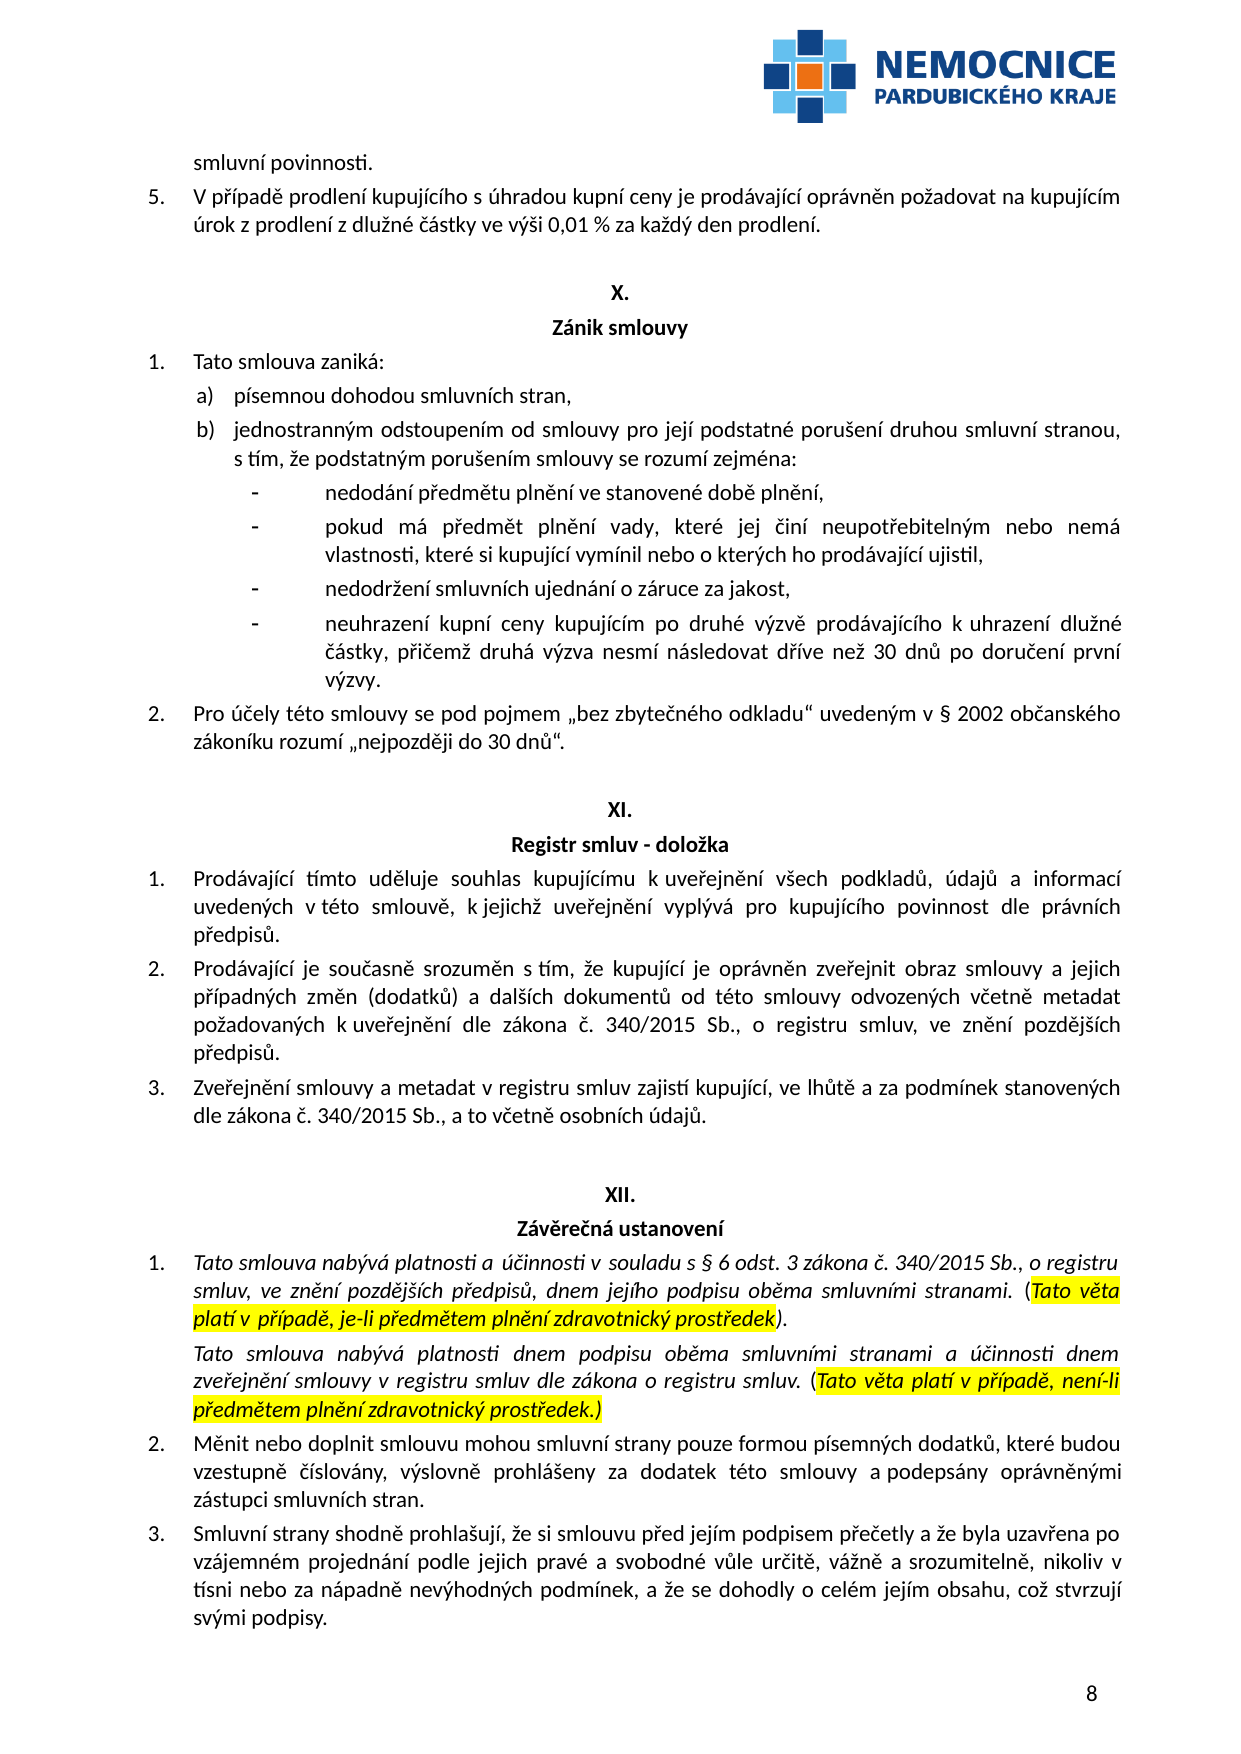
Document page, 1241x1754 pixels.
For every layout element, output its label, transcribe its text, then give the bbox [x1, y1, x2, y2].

list Smluvní strany shodně prohlašují, že si smlouvu před jejím podpisem přečetly a že byla uzavřena po vzájemném projednání podle jejich pravé a svobodné vůle určitě, vážně a srozumitelně, nikoliv v tísni nebo za nápadně nevýhodných podmínek, a že se dohodly o celém jejím obsahu, což stvrzují svými podpisy. [148, 1519, 1122, 1631]
text Tato smlouva nabývá platnosti dnem podpisu oběma smluvními stranami a účinnosti dnem zveřejnění smlouvy v registru smluv dle zákona o registru smluv. (Tato věta platí v případě, není-li předmětem plnění zdravotnický prostředek.) [193, 1339, 1122, 1423]
list neuhrazení kupní ceny kupujícím po druhé výzvě prodávajícího k uhrazení dlužné částky, přičemž druhá výzva nesmí následovat dříve než 30 dnů po doručení první výzvy. [251, 609, 1122, 693]
list Pro účely této smlouvy se pod pojmem „bez zbytečného odkladu“ uvedeným v § 2002 občanského zákoníku rozumí „nejpozději do 30 dnů“. [148, 699, 1122, 755]
list Tato smlouva zaniká: [148, 347, 1122, 375]
text Zánik smlouvy [118, 313, 1122, 341]
list Tato smlouva nabývá platnosti a účinnosti v souladu s § 6 odst. 3 zákona č. 340/2015 Sb., o registru smluv, ve znění pozdějších předpisů, dnem jejího podpisu oběma smluvními stranami. (Tato věta platí v případě, je-li předmětem plnění zdravotnický prostředek). [148, 1248, 1122, 1332]
picture [762, 28, 1116, 124]
list V případě prodlení kupujícího s úhradou kupní ceny je prodávající oprávněn požadovat na kupujícím úrok z prodlení z dlužné částky ve výši 0,01 % za každý den prodlení. [148, 182, 1122, 238]
text Registr smluv - doložka [118, 830, 1122, 858]
list Prodávající tímto uděluje souhlas kupujícímu k uveřejnění všech podkladů, údajů a informací uvedených v této smlouvě, k jejichž uveřejnění vyplývá pro kupujícího povinnost dle právních předpisů. [148, 864, 1122, 948]
list jednostranným odstoupením od smlouvy pro její podstatné porušení druhou smluvní stranou, s tím, že podstatným porušením smlouvy se rozumí zejména: [196, 416, 1122, 472]
list Zveřejnění smlouvy a metadat v registru smluv zajistí kupující, ve lhůtě a za podmínek stanovených dle zákona č. 340/2015 Sb., a to včetně osobních údajů. [148, 1073, 1122, 1129]
list pokud má předmět plnění vady, které jej činí neupotřebitelným nebo nemá vlastnosti, které si kupující vymínil nebo o kterých ho prodávající ujistil, [251, 512, 1122, 568]
text XI. [118, 796, 1122, 824]
list Prodávající je současně srozuměn s tím, že kupující je oprávněn zveřejnit obraz smlouvy a jejich případných změn (dodatků) a dalších dokumentů od této smlouvy odvozených včetně metadat požadovaných k uveřejnění dle zákona č. 340/2015 Sb., o registru smluv, ve znění pozdějších předpisů. [148, 954, 1122, 1067]
list nedodržení smluvních ujednání o záruce za jakost, [251, 574, 1122, 602]
text X. [118, 278, 1122, 307]
list Měnit nebo doplnit smlouvu mohou smluvní strany pouze formou písemných dodatků, které budou vzestupně číslovány, výslovně prohlášeny za dodatek této smlouvy a podepsány oprávněnými zástupci smluvních stran. [148, 1429, 1122, 1513]
text XII. [118, 1180, 1122, 1208]
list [148, 148, 1122, 176]
list písemnou dohodou smluvních stran, [196, 381, 1122, 409]
list nedodání předmětu plnění ve stanovené době plnění, [251, 478, 1122, 506]
text Závěrečná ustanovení [118, 1214, 1122, 1242]
